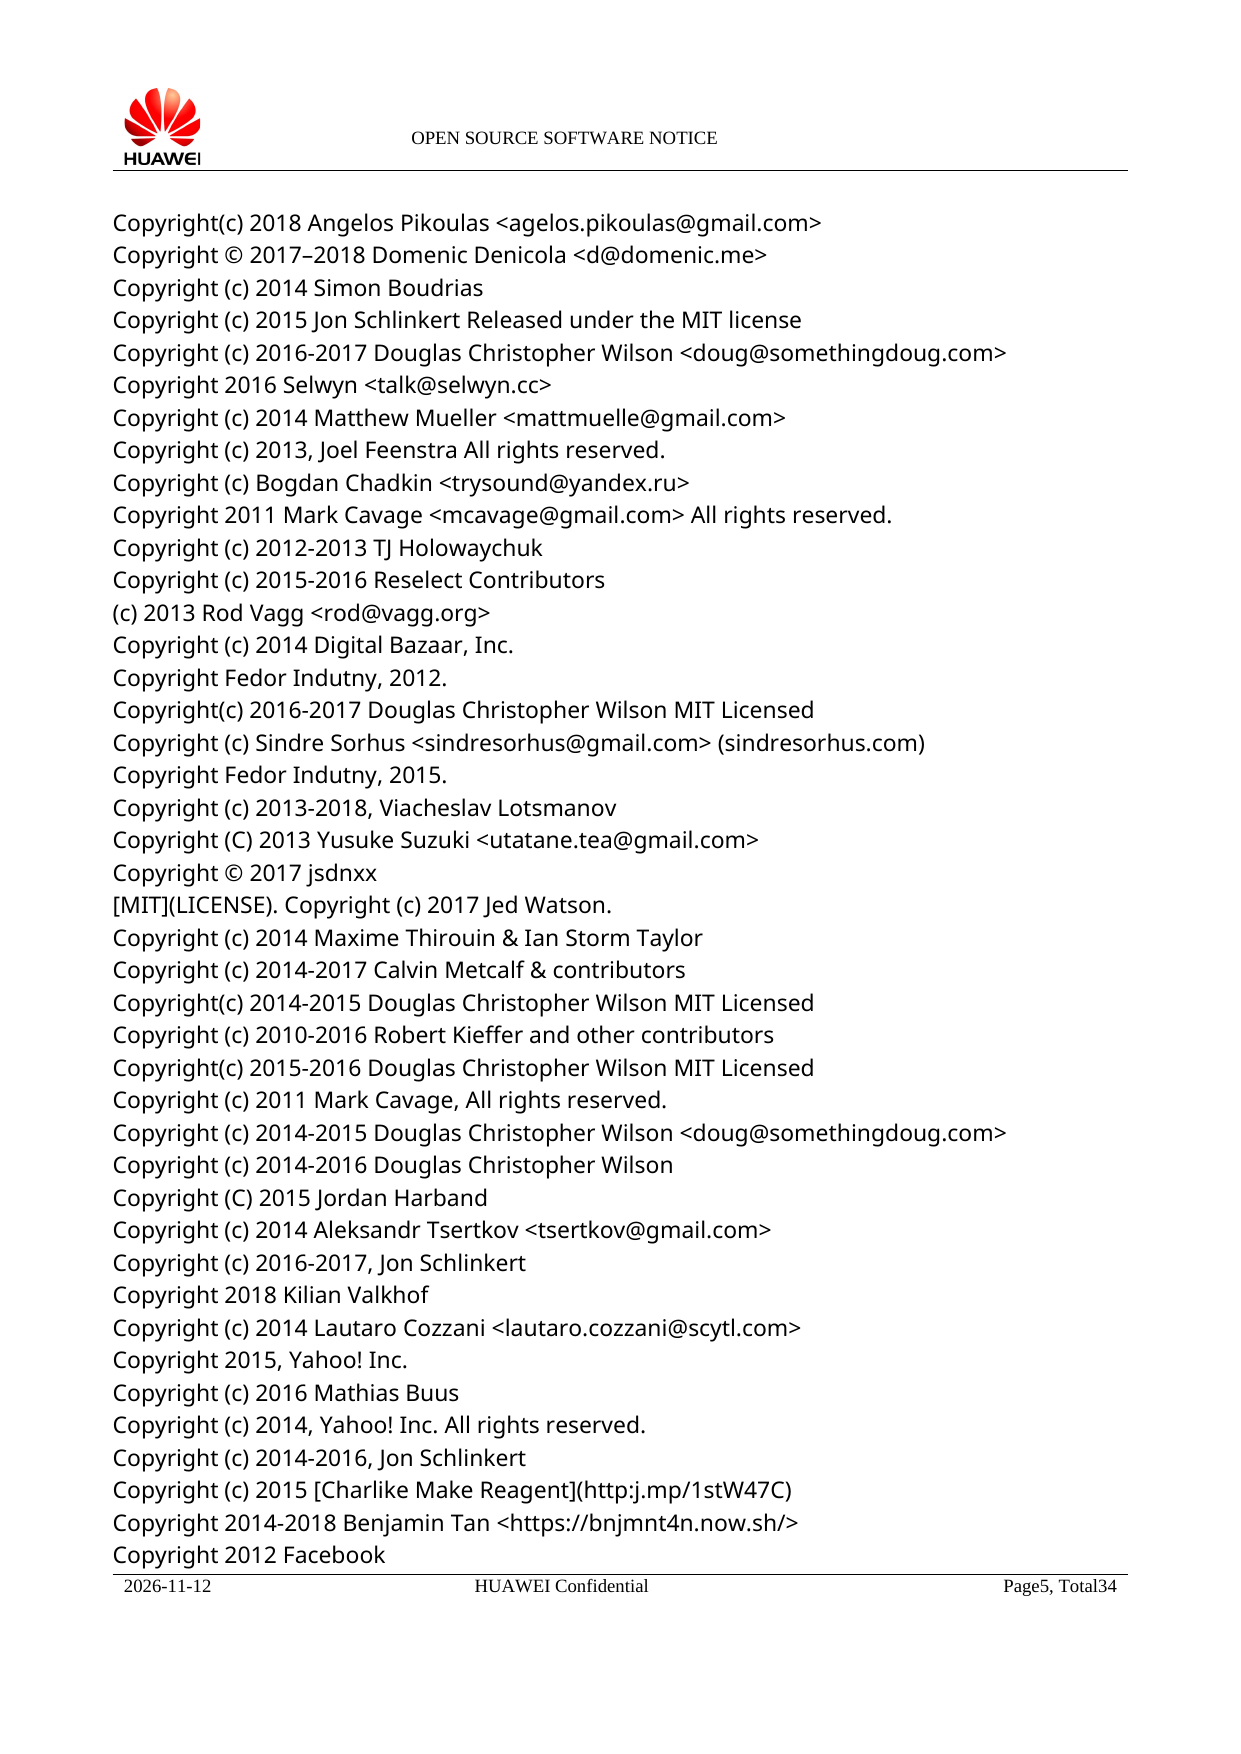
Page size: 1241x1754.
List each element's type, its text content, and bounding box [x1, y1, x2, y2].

picture [124, 88, 201, 165]
